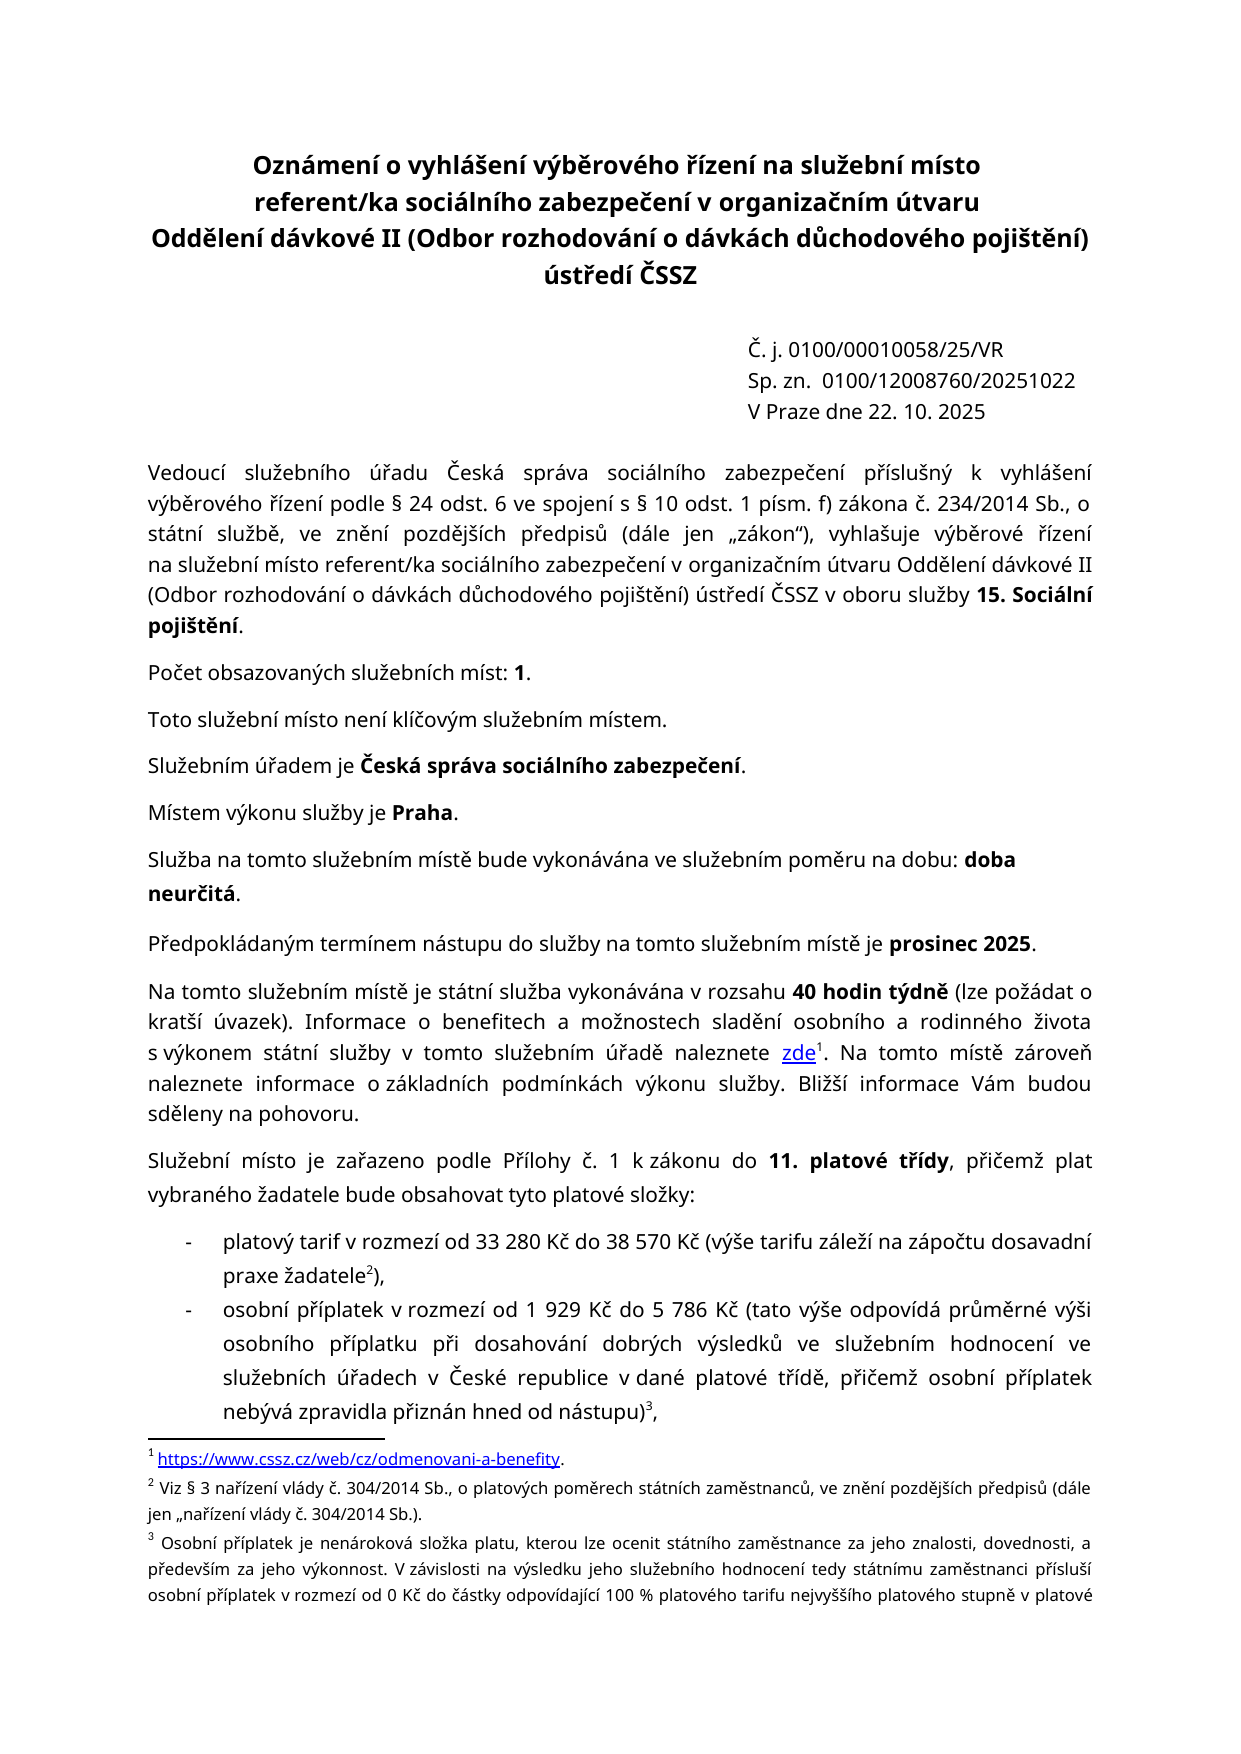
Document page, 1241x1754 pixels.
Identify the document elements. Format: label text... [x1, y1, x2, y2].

text Na tomto služebním místě je státní služba vykonávána v rozsahu 40 hodin týdně (lze požádat o kratší úvazek). Informace o benefitech a možnostech sladění osobního a rodinného života s výkonem státní služby v tomto služebním úřadě naleznete zde. Na tomto místě zároveň naleznete informace o základních podmínkách výkonu služby. Bližší informace Vám budou sděleny na pohovoru. [148, 977, 1093, 1128]
text Místem výkonu služby je Praha. [148, 798, 1093, 827]
text Vedoucí služebního úřadu Česká správa sociálního zabezpečení příslušný k vyhlášení výběrového řízení podle § 24 odst. 6 ve spojení s § 10 odst. 1 písm. f) zákona č. 234/2014 Sb., o státní službě, ve znění pozdějších předpisů (dále jen „zákon“), vyhlašuje výběrové řízení na služební místo referent/ka sociálního zabezpečení v organizačním útvaru Oddělení dávkové II (Odbor rozhodování o dávkách důchodového pojištění) ústředí ČSSZ v oboru služby 15. Sociální pojištění. [148, 458, 1093, 639]
text Toto služební místo není klíčovým služebním místem. [148, 705, 1093, 733]
text Služební místo je zařazeno podle Přílohy č. 1 k zákonu do 11. platové třídy, přičemž plat vybraného žadatele bude obsahovat tyto platové složky: [148, 1147, 1093, 1209]
list osobní příplatek v rozmezí od 1 929 Kč do 5 786 Kč (tato výše odpovídá průměrné výši osobního příplatku při dosahování dobrých výsledků ve služebním hodnocení ve služebních úřadech v České republice v dané platové třídě, přičemž osobní příplatek nebývá zpravidla přiznán hned od nástupu), [185, 1295, 1093, 1426]
text Služebním úřadem je Česká správa sociálního zabezpečení. [148, 752, 1093, 780]
list platový tarif v rozmezí od 33 280 Kč do 38 570 Kč (výše tarifu záleží na zápočtu dosavadní praxe žadatele), [185, 1227, 1093, 1290]
text Počet obsazovaných služebních míst: 1. [148, 658, 1093, 687]
text Předpokládaným termínem nástupu do služby na tomto služebním místě je prosinec 2025. [148, 929, 1093, 958]
text Č. j. 0100/00010058/25/VR [148, 336, 1093, 364]
text V Praze dne 22. 10. 2025 [748, 397, 1093, 425]
text Oznámení o vyhlášení výběrového řízení na služební místo referent/ka sociálního zabezpečení v organizačním útvaru Oddělení dávkové II (Odbor rozhodování o dávkách důchodového pojištění) ústředí ČSSZ [148, 148, 1093, 292]
text Služba na tomto služebním místě bude vykonávána ve služebním poměru na dobu: doba neurčitá. [148, 845, 1093, 907]
text Sp. zn. 0100/12008760/20251022 [148, 366, 1093, 394]
